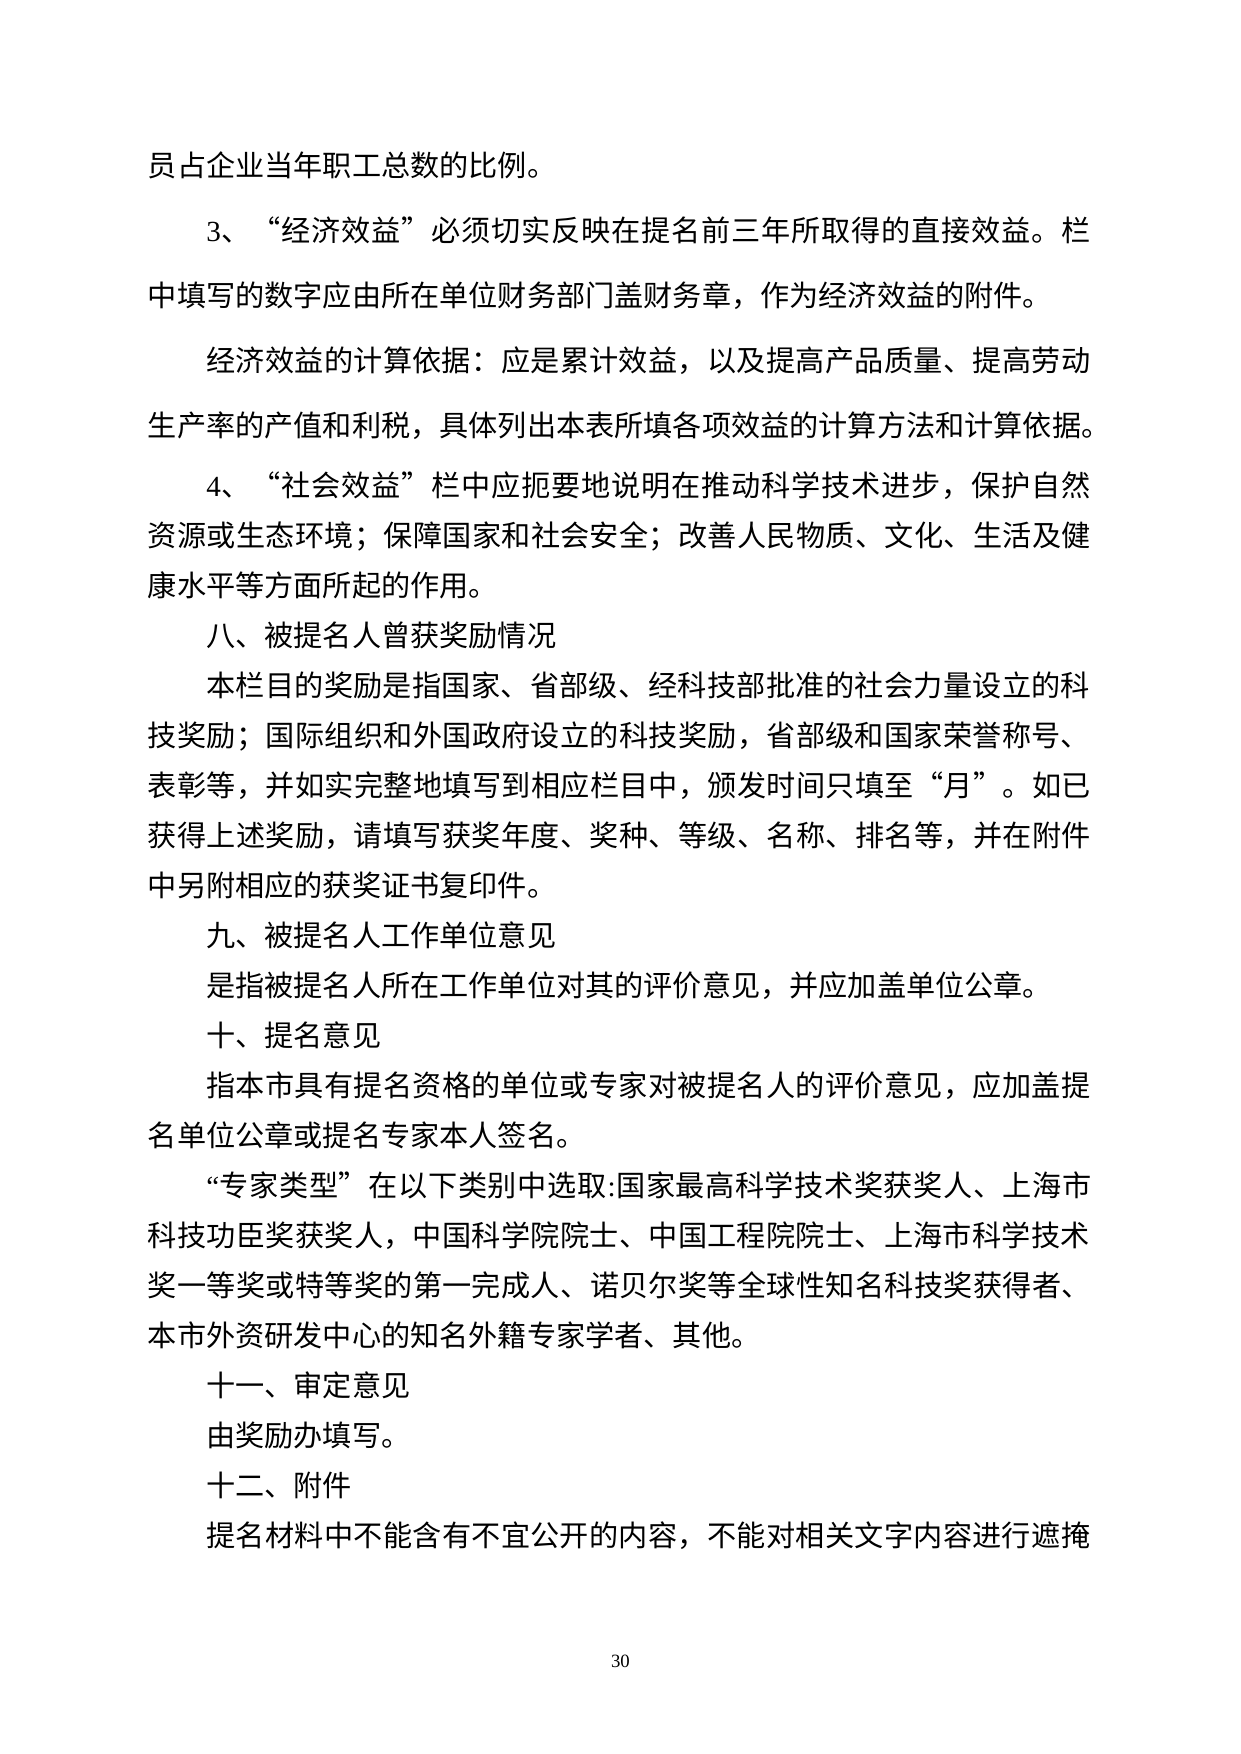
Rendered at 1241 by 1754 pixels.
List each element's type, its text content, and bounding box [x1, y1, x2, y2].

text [148, 1506, 1092, 1556]
text 九、被提名人工作单位意见 [148, 906, 1092, 956]
text 由奖励办填写。 [148, 1406, 1092, 1456]
text 是指被提名人所在工作单位对其的评价意见，并应加盖单位公章。 [148, 956, 1092, 1006]
text 十、提名意见 [148, 1006, 1092, 1056]
text 指本市具有提名资格的单位或专家对被提名人的评价意见，应加盖提名单位公章或提名专家本人签名。 [148, 1056, 1092, 1156]
text 十一、审定意见 [148, 1356, 1092, 1406]
text 经济效益的计算依据：应是累计效益，以及提高产品质量、提高劳动生产率的产值和利税，具体列出本表所填各项效益的计算方法和计算依据。 [148, 326, 1092, 456]
text “专家类型”在以下类别中选取:国家最高科学技术奖获奖人、上海市科技功臣奖获奖人，中国科学院院士、中国工程院院士、上海市科学技术奖一等奖或特等奖的第一完成人、诺贝尔奖等全球性知名科技奖获得者、本市外资研发中心的知名外籍专家学者、其他。 [148, 1156, 1092, 1356]
text 八、被提名人曾获奖励情况 [148, 606, 1092, 656]
text 4、“社会效益”栏中应扼要地说明在推动科学技术进步，保护自然资源或生态环境；保障国家和社会安全；改善人民物质、文化、生活及健康水平等方面所起的作用。 [148, 456, 1092, 606]
text 十二、附件 [148, 1456, 1092, 1506]
text 本栏目的奖励是指国家、省部级、经科技部批准的社会力量设立的科技奖励；国际组织和外国政府设立的科技奖励，省部级和国家荣誉称号、表彰等，并如实完整地填写到相应栏目中，颁发时间只填至“月”。如已获得上述奖励，请填写获奖年度、奖种、等级、名称、排名等，并在附件中另附相应的获奖证书复印件。 [148, 656, 1092, 906]
text 3、“经济效益”必须切实反映在提名前三年所取得的直接效益。栏中填写的数字应由所在单位财务部门盖财务章，作为经济效益的附件。 [148, 196, 1092, 326]
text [148, 131, 1092, 196]
